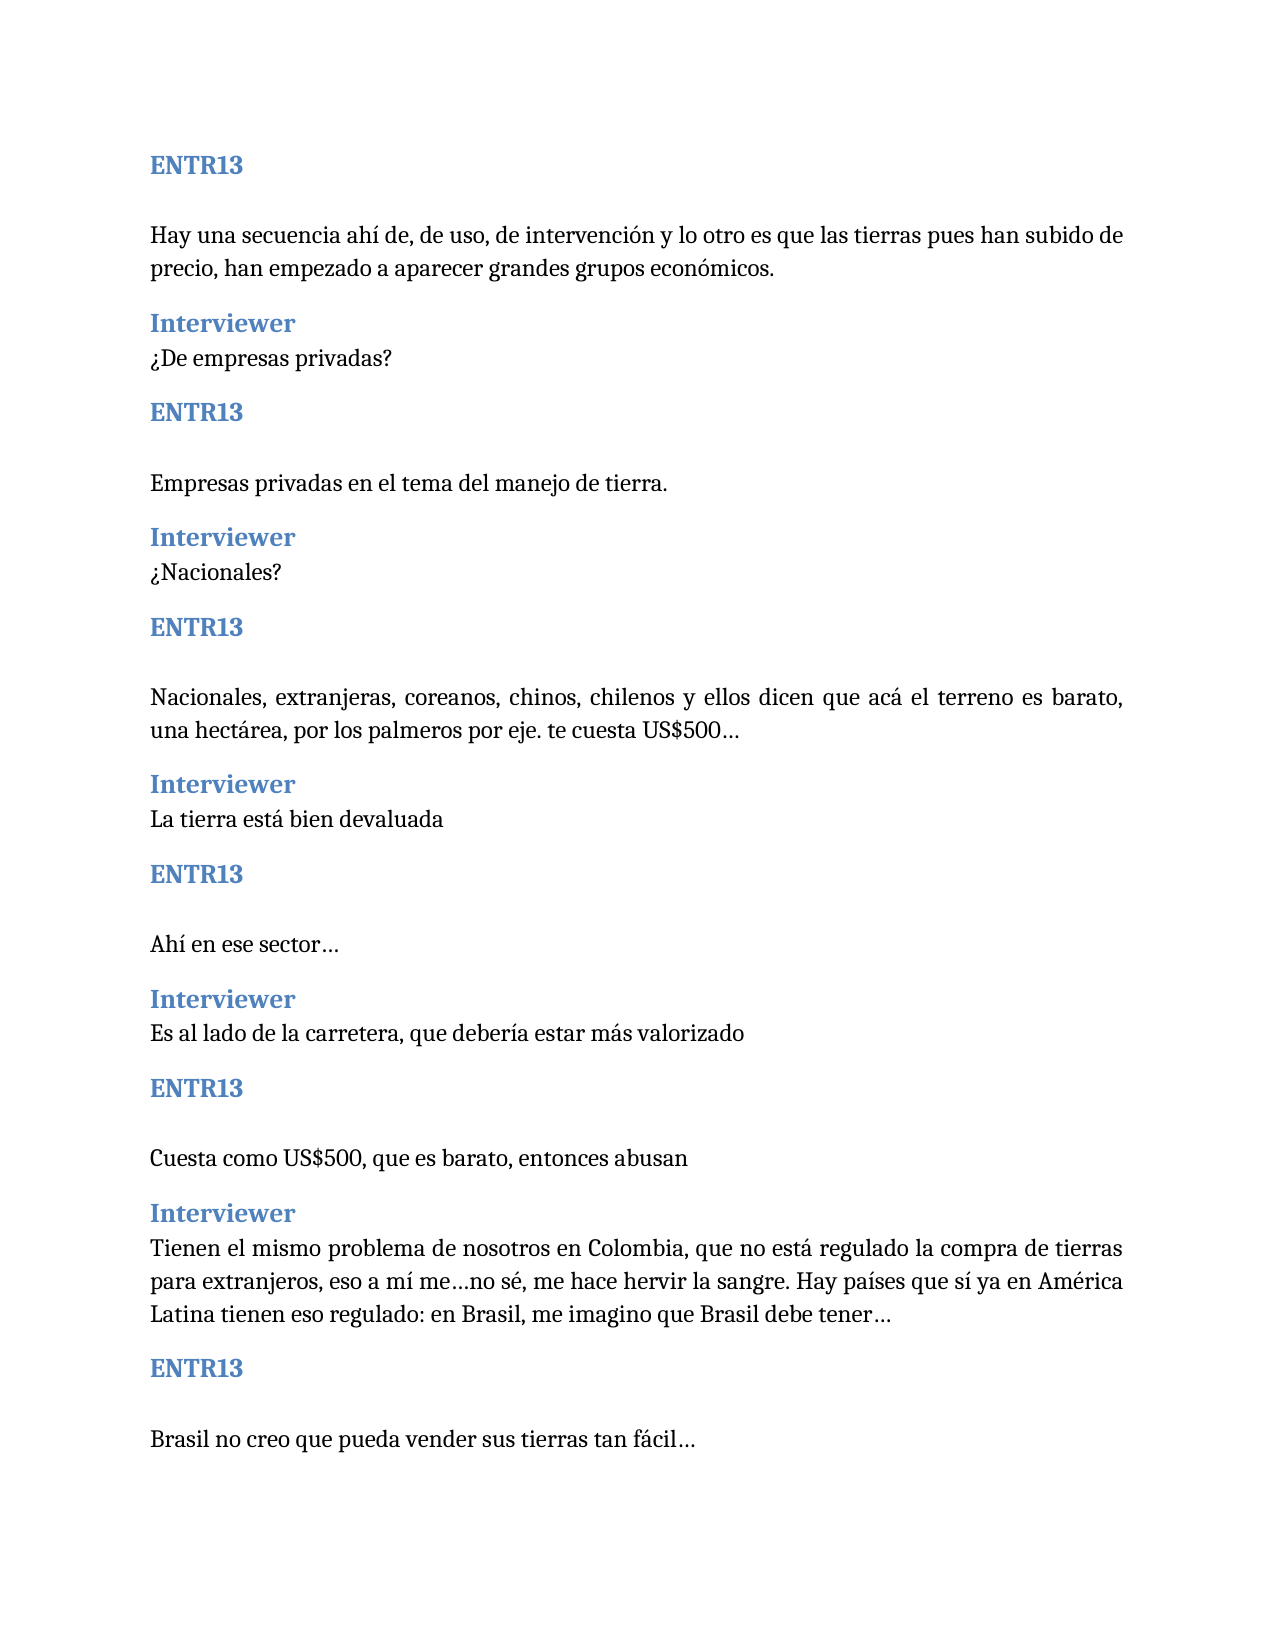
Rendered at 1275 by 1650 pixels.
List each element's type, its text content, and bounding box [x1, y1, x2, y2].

text ENTR13 Brasil no creo que pueda vender sus tierras tan fácil… [150, 1353, 1125, 1453]
text Interviewer Tienen el mismo problema de nosotros en Colombia, que no está regulado la compra de tierras para extranjeros, eso a mí me…no sé, me hace hervir la sangre. Hay países que sí ya en América Latina tienen eso regulado: en Brasil, me imagino que Brasil debe tener… [150, 1198, 1125, 1328]
text Interviewer Es al lado de la carretera, que debería estar más valorizado [150, 984, 1125, 1048]
text Interviewer La tierra está bien devaluada [150, 769, 1125, 834]
text ENTR13 Hay una secuencia ahí de, de uso, de intervención y lo otro es que las tierras pues han subido de precio, han empezado a aparecer grandes grupos económicos. [150, 150, 1125, 283]
text ENTR13 Ahí en ese sector… [150, 859, 1125, 959]
text ENTR13 Cuesta como US$500, que es barato, entonces abusan [150, 1073, 1125, 1173]
text ENTR13 Empresas privadas en el tema del manejo de tierra. [150, 397, 1125, 497]
text ENTR13 Nacionales, extranjeras, coreanos, chinos, chilenos y ellos dicen que acá el terreno es barato, una hectárea, por los palmeros por eje. te cuesta US$500… [150, 612, 1125, 744]
text Interviewer ¿Nacionales? [150, 522, 1125, 586]
text Interviewer ¿De empresas privadas? [150, 308, 1125, 372]
